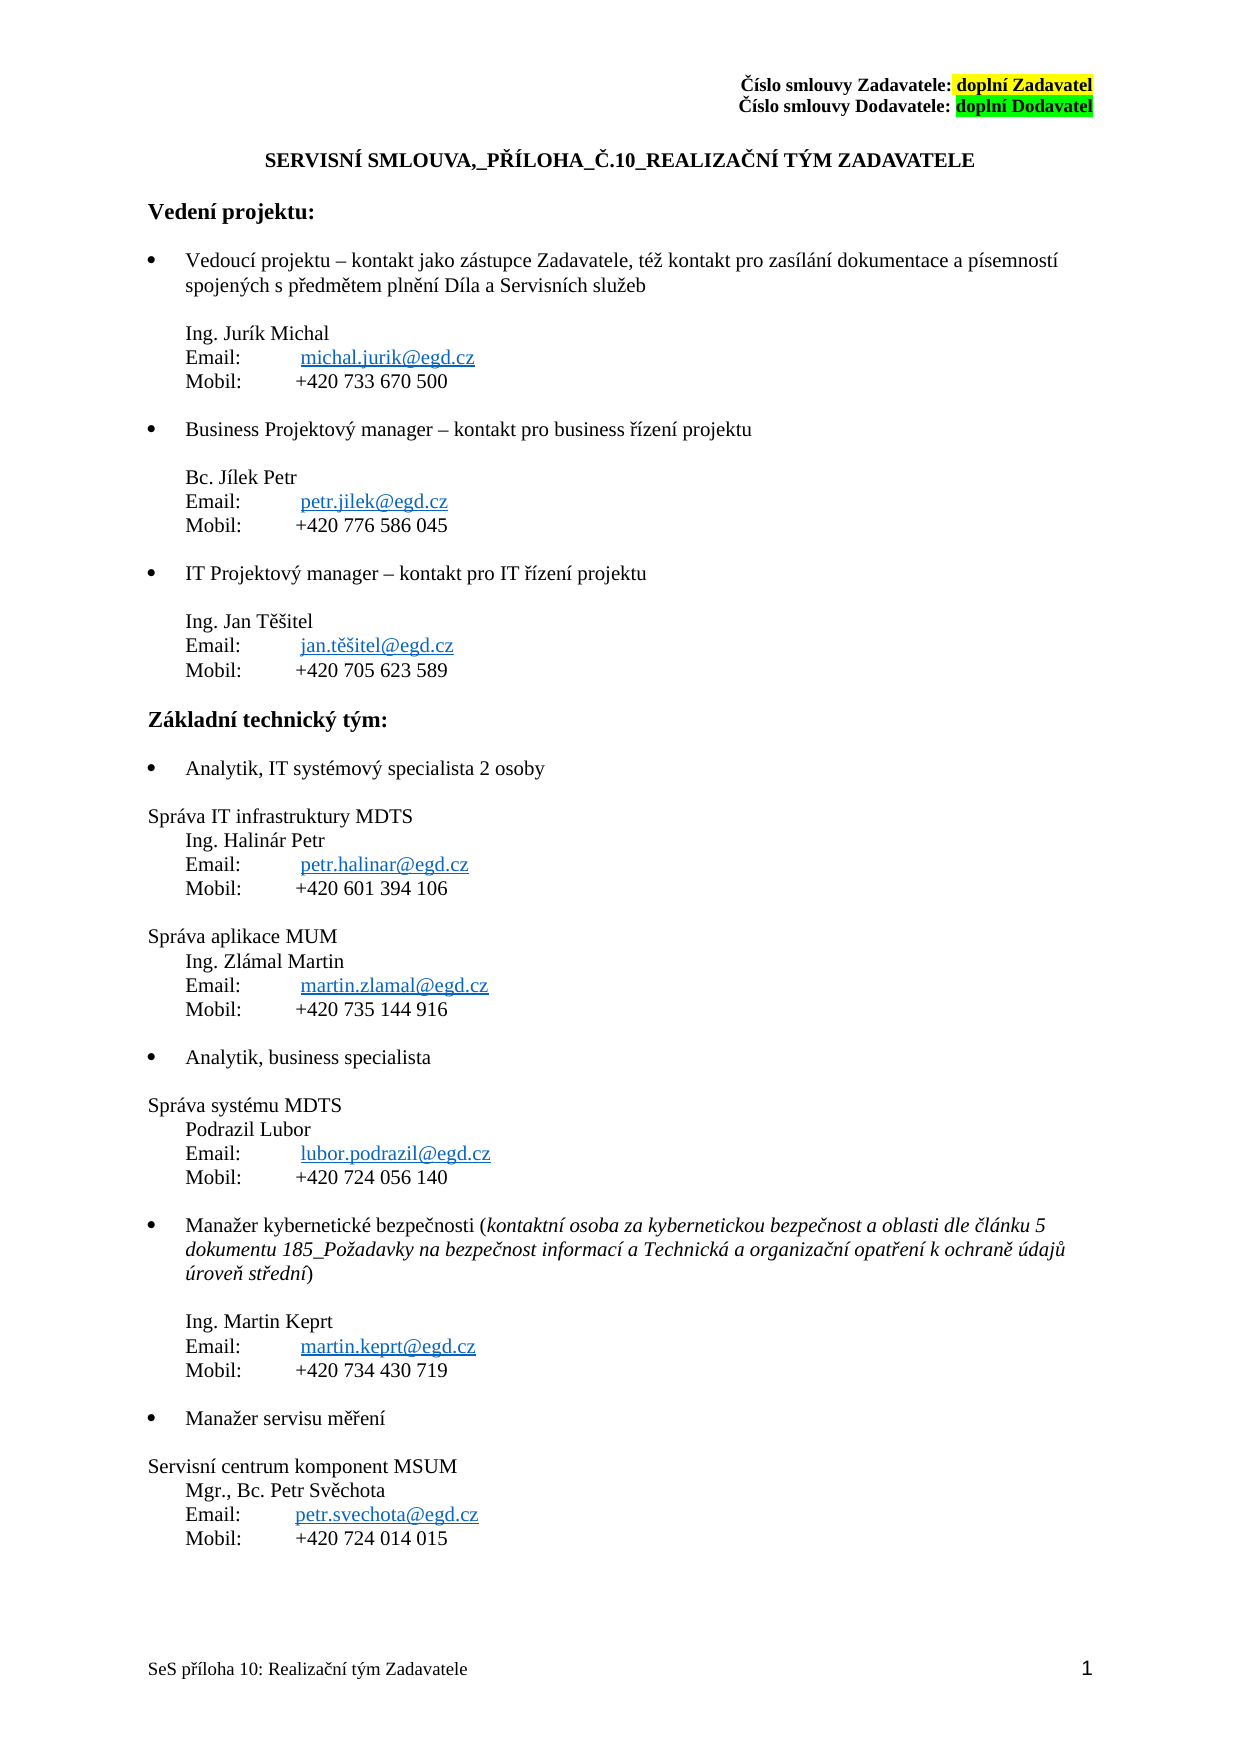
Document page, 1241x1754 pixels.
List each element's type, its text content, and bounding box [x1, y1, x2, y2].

list Vedoucí projektu – kontakt jako zástupce Zadavatele, též kontakt pro zasílání dokumentace a písemností spojených s předmětem plnění Díla a Servisních služeb [148, 248, 1093, 297]
text Email: petr.halinar@egd.cz [185, 852, 1093, 876]
text Email: martin.zlamal@egd.cz [185, 973, 1093, 997]
text Mobil: +420 601 394 106 [185, 876, 1093, 900]
text Mobil: +420 733 670 500 [185, 369, 1093, 393]
list IT Projektový manager – kontakt pro IT řízení projektu [148, 561, 1093, 585]
text Mobil: +420 705 623 589 [185, 657, 1093, 682]
text Mobil: +420 734 430 719 [185, 1358, 1093, 1382]
text Mobil: +420 735 144 916 [185, 997, 1093, 1021]
text Bc. Jílek Petr [185, 465, 1093, 489]
text Mobil: +420 724 014 015 [185, 1526, 1093, 1550]
list Analytik, IT systémový specialista 2 osoby [148, 756, 1093, 780]
text Ing. Jan Těšitel [185, 609, 1093, 633]
text Servisní smlouva,_Příloha_Č.10_REALIZAČNÍ TÝM ZADAVATELE [148, 148, 1093, 172]
text Email: petr.svechota@egd.cz [185, 1502, 1093, 1526]
text Email: lubor.podrazil@egd.cz [185, 1141, 1093, 1165]
text Mgr., Bc. Petr Svěchota [185, 1478, 1093, 1502]
list Analytik, business specialista [148, 1045, 1093, 1069]
text Podrazil Lubor [185, 1117, 1093, 1141]
text Email: michal.jurik@egd.cz [185, 345, 1093, 369]
text Ing. Martin Keprt [148, 1309, 1093, 1333]
list Manažer kybernetické bezpečnosti (kontaktní osoba za kybernetickou bezpečnost a oblasti dle článku 5 dokumentu 185_Požadavky na bezpečnost informací a Technická a organizační opatření k ochraně údajů úroveň střední) [148, 1213, 1093, 1285]
text Správa aplikace MUM [148, 924, 1093, 948]
text Mobil: +420 724 056 140 [185, 1165, 1093, 1189]
text Správa IT infrastruktury MDTS [148, 804, 1093, 828]
text Správa systému MDTS [148, 1093, 1093, 1117]
text Základní technický tým: [148, 706, 1093, 732]
text Servisní centrum komponent MSUM [148, 1454, 1093, 1478]
text Vedení projektu: [148, 198, 1093, 224]
list Business Projektový manager – kontakt pro business řízení projektu [148, 417, 1093, 441]
text Email: jan.těšitel@egd.cz [185, 633, 1093, 657]
text Ing. Jurík Michal [185, 321, 1093, 345]
text Ing. Zlámal Martin [185, 948, 1093, 973]
text Email: petr.jilek@egd.cz [185, 489, 1093, 513]
text Mobil: +420 776 586 045 [185, 513, 1093, 537]
text Email: martin.keprt@egd.cz [185, 1333, 1093, 1358]
list Manažer servisu měření [148, 1406, 1093, 1430]
text Ing. Halinár Petr [185, 828, 1093, 852]
